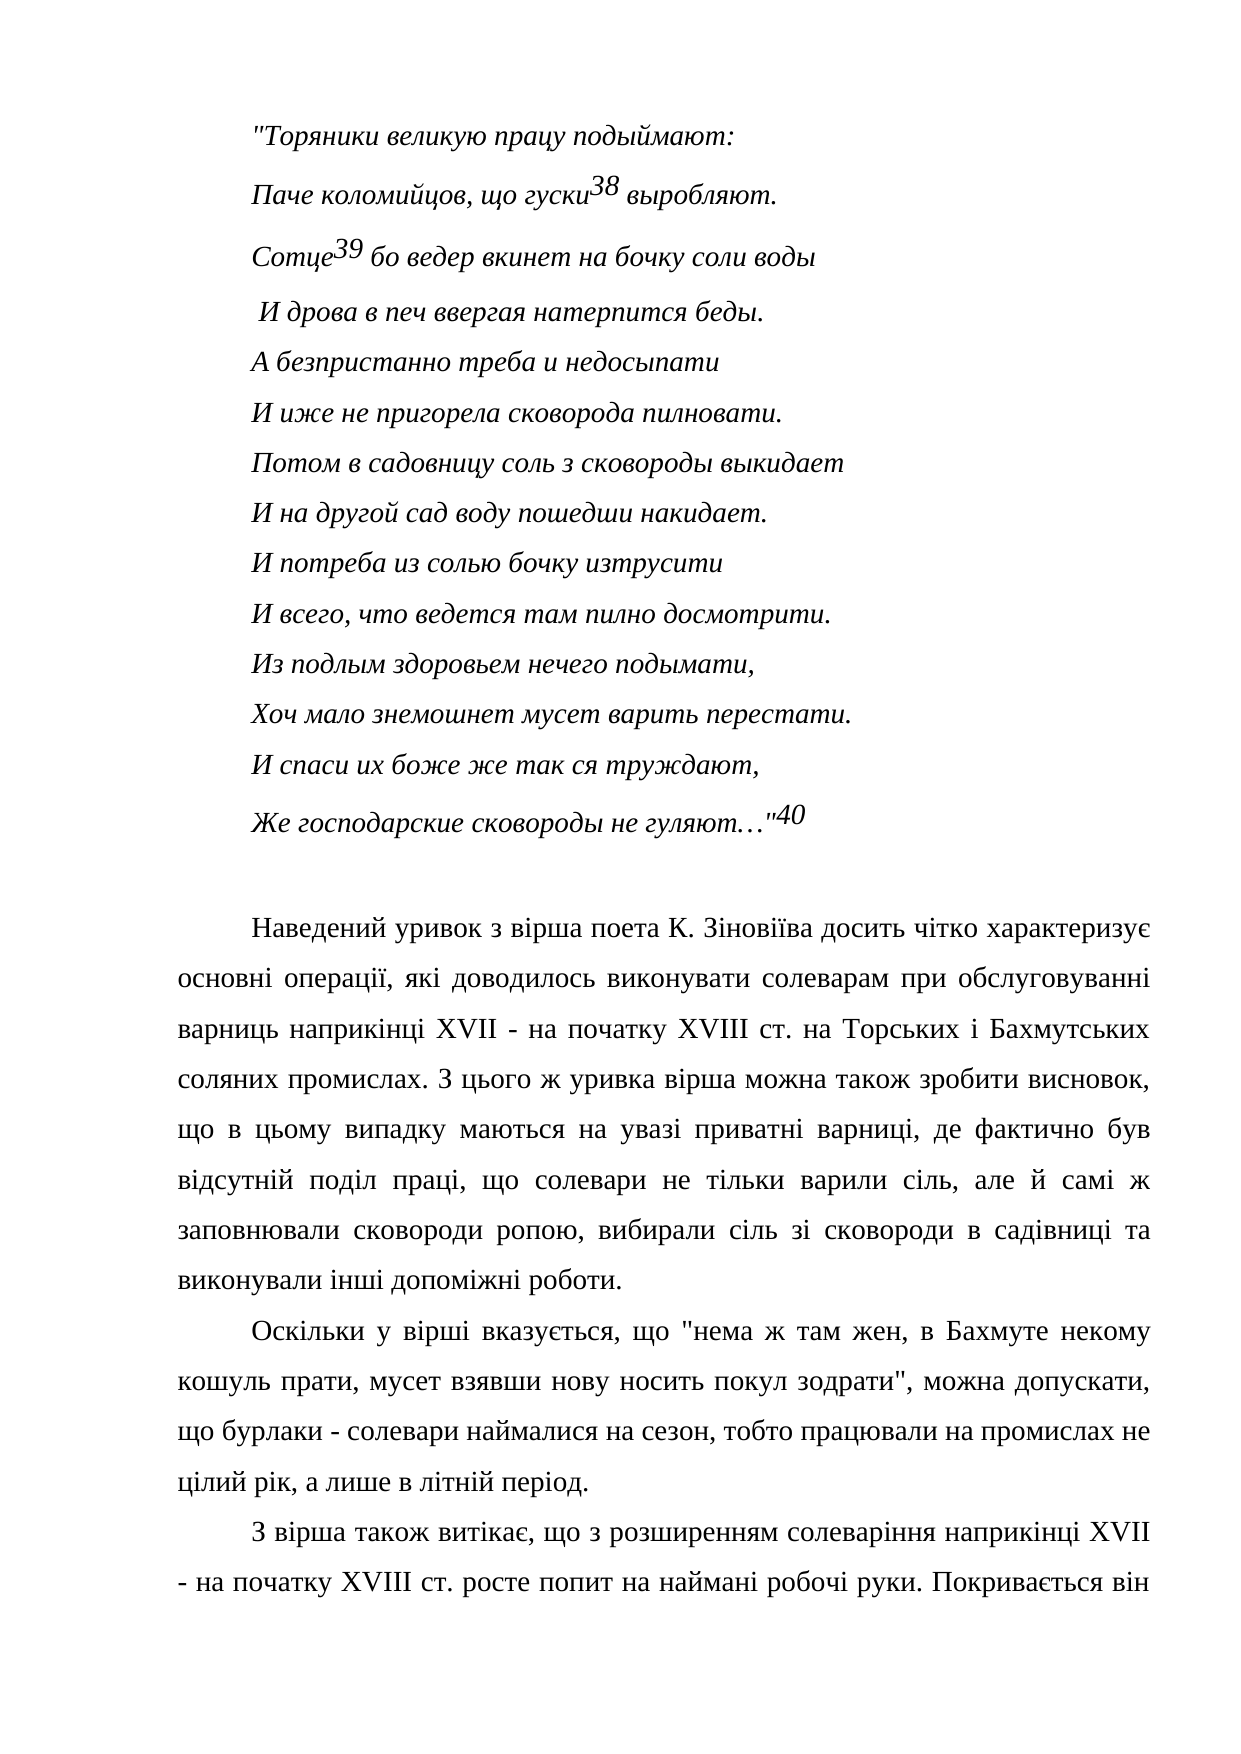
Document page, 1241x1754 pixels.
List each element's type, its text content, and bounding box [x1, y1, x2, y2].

text Оскільки у вірші вказується, що "нема ж там жен, в Бахмуте некому кошуль прати, мусет взявши нову носить покул зодрати", можна допускати, що бурлаки - солевари наймалися на сезон, тобто працювали на промислах не цілий рік, а лише в літній період. [177, 1313, 1152, 1497]
text Хоч мало знемошнет мусет варить перестати. [177, 697, 1152, 730]
text И потреба из солью бочку изтрусити [177, 546, 1152, 579]
text И всего, что ведется там пилно досмотрити. [177, 596, 1152, 629]
text Паче коломийцов, що гуски38 выробляют. [177, 168, 1152, 210]
text И спаси их боже же так ся труждают, [177, 747, 1152, 780]
text "Торяники великую працу подыймают: [177, 118, 1152, 152]
text Потом в садовницу соль з сковороды выкидает [177, 445, 1152, 478]
text И дрова в печ ввергая натерпится беды. [177, 294, 1152, 328]
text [177, 1514, 1152, 1598]
text А безпристанно треба и недосыпати [177, 344, 1152, 378]
text И иже не пригорела сковорода пилновати. [177, 395, 1152, 428]
text Сотце39 бо ведер вкинет на бочку соли воды [177, 231, 1152, 273]
text И на другой сад воду пошедши накидает. [177, 495, 1152, 529]
text Же господарские сковороды не гуляют…"40 [177, 797, 1152, 839]
text Из подлым здоровьем нечего подымати, [177, 646, 1152, 680]
text Наведений уривок з вірша поета К. Зіновіїва досить чітко характеризує основні операції, які доводилось виконувати солеварам при обслуговуванні варниць наприкінці ХVІІ - на початку ХVIII ст. на Торських і Бахмутських соляних промислах. З цього ж уривка вірша можна також зробити висновок, що в цьому випадку маються на увазі приватні варниці, де фактично був відсутній поділ праці, що солевари не тільки варили сіль, але й самі ж заповнювали сковороди ропою, вибирали сіль зі сковороди в садівниці та виконували інші допоміжні роботи. [177, 910, 1152, 1296]
